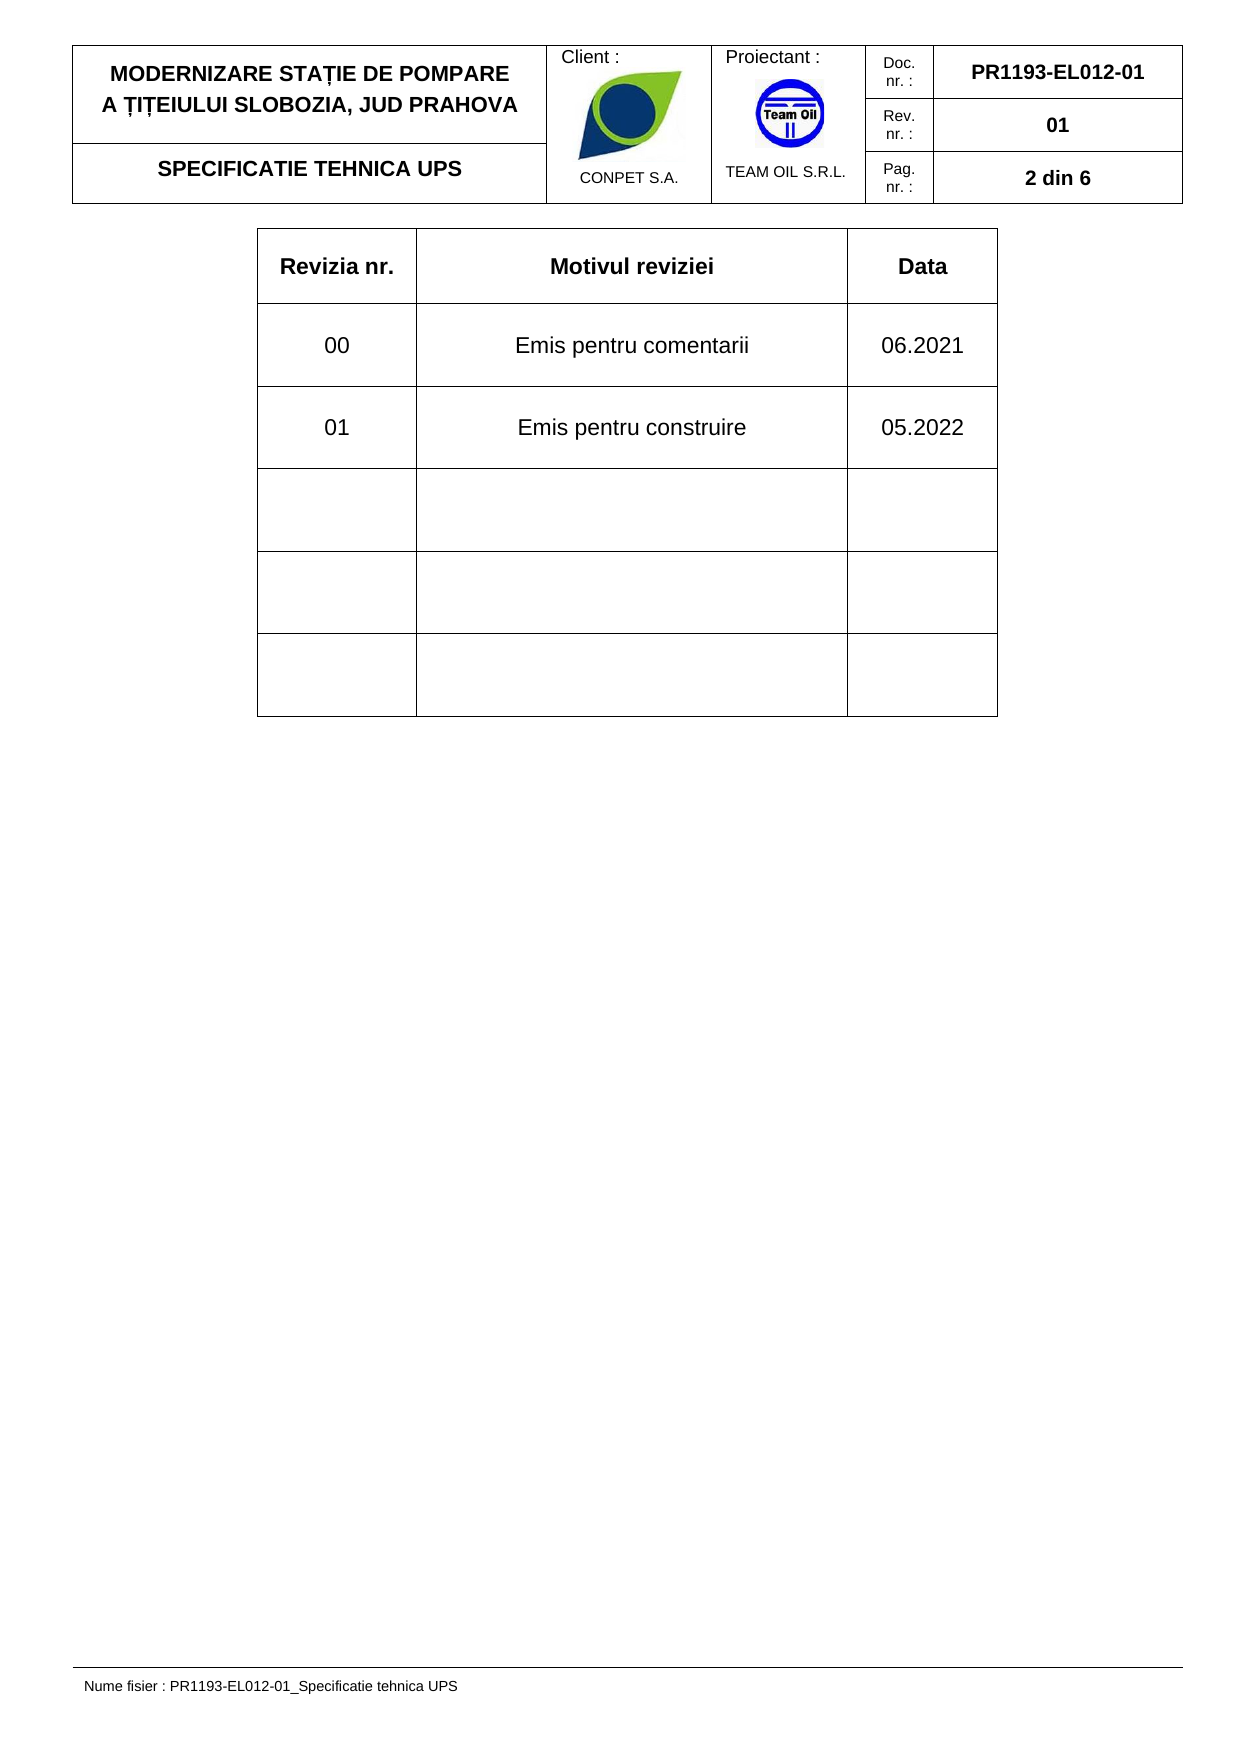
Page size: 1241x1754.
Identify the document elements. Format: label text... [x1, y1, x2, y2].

table_cell 00 [258, 304, 416, 386]
table_cell [848, 634, 997, 716]
table_cell 05.2022 [848, 387, 997, 468]
table_cell [417, 634, 847, 716]
table_cell [417, 469, 847, 551]
table_header Data [848, 229, 997, 303]
table_header Revizia nr. [258, 229, 416, 303]
table_cell [258, 552, 416, 633]
table_cell Emis pentru construire [417, 387, 847, 468]
table_cell Emis pentru comentarii [417, 304, 847, 386]
picture [572, 67, 686, 162]
table_cell 01 [258, 387, 416, 468]
table_cell [258, 469, 416, 551]
table_cell [848, 469, 997, 551]
table_cell [417, 552, 847, 633]
table_cell [848, 552, 997, 633]
table_header Motivul reviziei [417, 229, 847, 303]
table_cell [258, 634, 416, 716]
picture [755, 79, 825, 148]
table_cell 06.2021 [848, 304, 997, 386]
